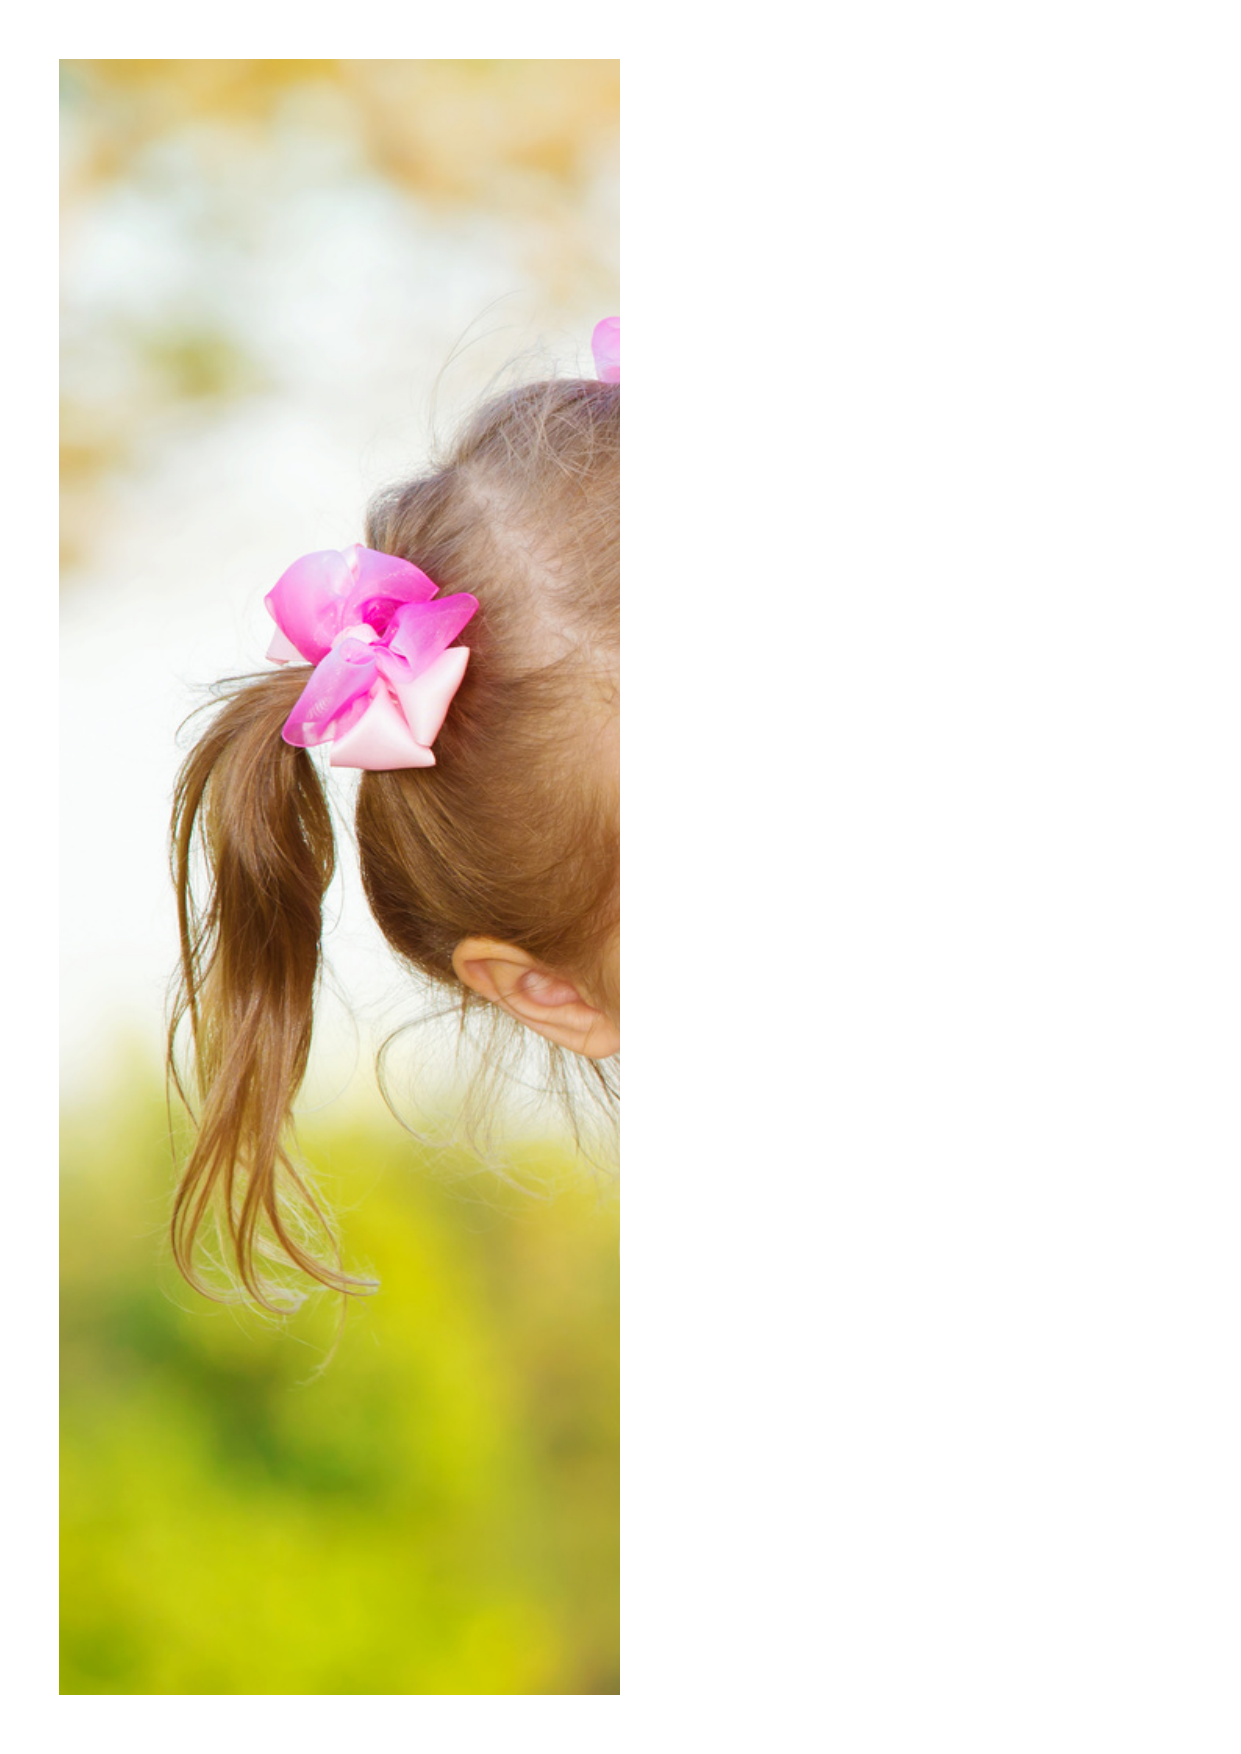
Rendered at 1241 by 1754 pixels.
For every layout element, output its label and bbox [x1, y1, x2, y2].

picture [59, 59, 620, 1695]
